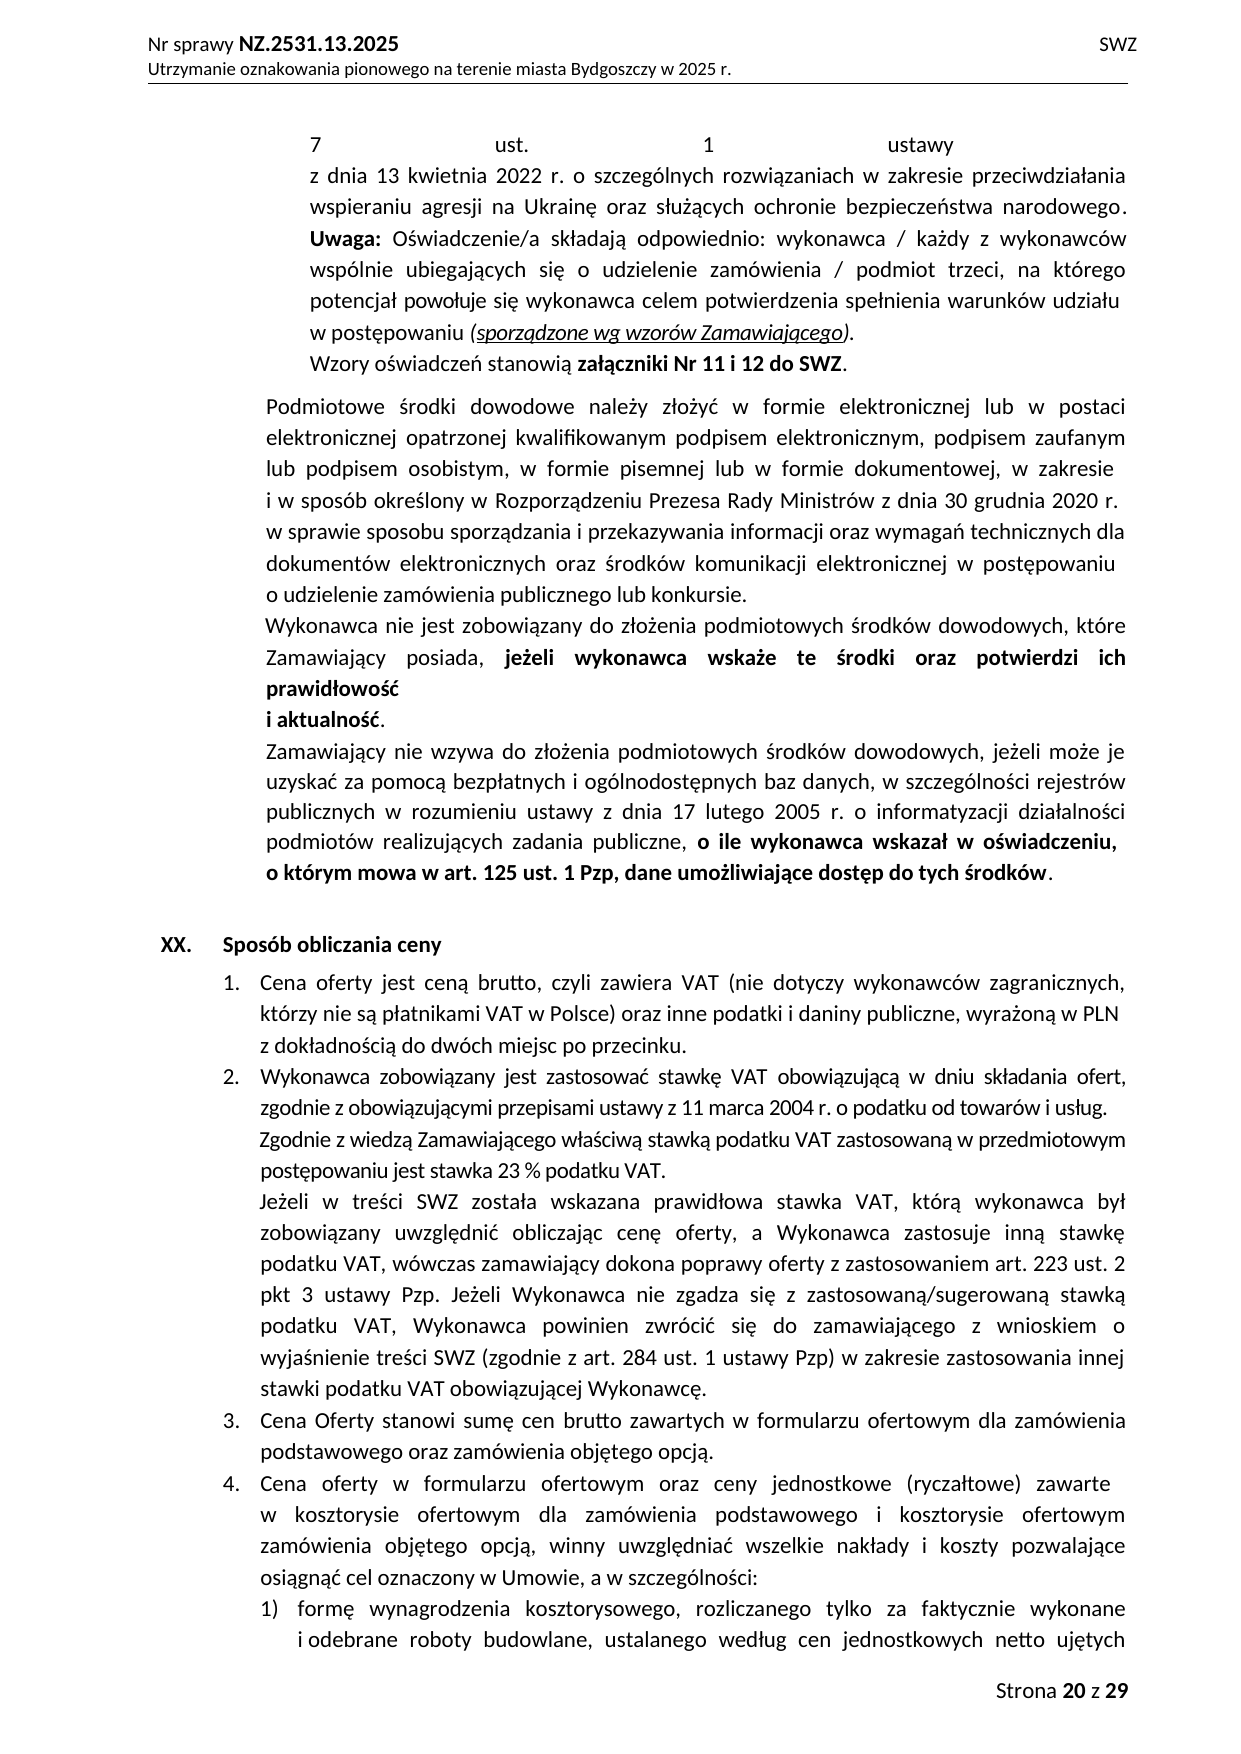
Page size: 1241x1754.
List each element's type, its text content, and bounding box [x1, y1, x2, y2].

text Wzory oświadczeń stanowią załączniki Nr 11 i 12 do SWZ. [309, 349, 1127, 377]
text Podmiotowe środki dowodowe należy złożyć w formie elektronicznej lub w postaci elektronicznej opatrzonej kwalifikowanym podpisem elektronicznym, podpisem zaufanym lub podpisem osobistym, w formie pisemnej lub w formie dokumentowej, w zakresie i w sposób określony w Rozporządzeniu Prezesa Rady Ministrów z dnia 30 grudnia 2020 r. w sprawie sposobu sporządzania i przekazywania informacji oraz wymagań technicznych dla dokumentów elektronicznych oraz środków komunikacji elektronicznej w postępowaniu o udzielenie zamówienia publicznego lub konkursie. [266, 392, 1127, 608]
list Jeżeli w treści SWZ została wskazana prawidłowa stawka VAT, którą wykonawca był zobowiązany uwzględnić obliczając cenę oferty, a Wykonawca zastosuje inną stawkę podatku VAT, wówczas zamawiający dokona poprawy oferty z zastosowaniem art. 223 ust. 2 pkt 3 ustawy Pzp. Jeżeli Wykonawca nie zgadza się z zastosowaną/sugerowaną stawką podatku VAT, Wykonawca powinien zwrócić się do zamawiającego z wnioskiem o wyjaśnienie treści SWZ (zgodnie z art. 284 ust. 1 ustawy Pzp) w zakresie zastosowania innej stawki podatku VAT obowiązującej Wykonawcę. [259, 1187, 1127, 1402]
list Cena oferty w formularzu ofertowym oraz ceny jednostkowe (ryczałtowe) zawarte w kosztorysie ofertowym dla zamówienia podstawowego i kosztorysie ofertowym zamówienia objętego opcją, winny uwzględniać wszelkie nakłady i koszty pozwalające osiągnąć cel oznaczony w Umowie, a w szczególności: [223, 1469, 1127, 1591]
list Sposób obliczania ceny [192, 931, 1127, 958]
list Zgodnie z wiedzą Zamawiającego właściwą stawką podatku VAT zastosowaną w przedmiotowym postępowaniu jest stawka 23 % podatku VAT. [259, 1125, 1127, 1184]
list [266, 130, 1127, 346]
list Cena Oferty stanowi sumę cen brutto zawartych w formularzu ofertowym dla zamówienia podstawowego oraz zamówienia objętego opcją. [223, 1406, 1127, 1465]
text Wykonawca nie jest zobowiązany do złożenia podmiotowych środków dowodowych, które Zamawiający posiada, jeżeli wykonawca wskaże te środki oraz potwierdzi ich prawidłowość i aktualność. [265, 611, 1127, 733]
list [260, 1594, 1127, 1653]
text Zamawiający nie wzywa do złożenia podmiotowych środków dowodowych, jeżeli może je uzyskać za pomocą bezpłatnych i ogólnodostępnych baz danych, w szczególności rejestrów publicznych w rozumieniu ustawy z dnia 17 lutego 2005 r. o informatyzacji działalności podmiotów realizujących zadania publiczne, o ile wykonawca wskazał w oświadczeniu, o którym mowa w art. 125 ust. 1 Pzp, dane umożliwiające dostęp do tych środków. [266, 737, 1127, 886]
list Wykonawca zobowiązany jest zastosować stawkę VAT obowiązującą w dniu składania ofert, zgodnie z obowiązującymi przepisami ustawy z 11 marca 2004 r. o podatku od towarów i usług. [223, 1062, 1127, 1121]
list Cena oferty jest ceną brutto, czyli zawiera VAT (nie dotyczy wykonawców zagranicznych, którzy nie są płatnikami VAT w Polsce) oraz inne podatki i daniny publiczne, wyrażoną w PLN z dokładnością do dwóch miejsc po przecinku. [223, 968, 1127, 1059]
